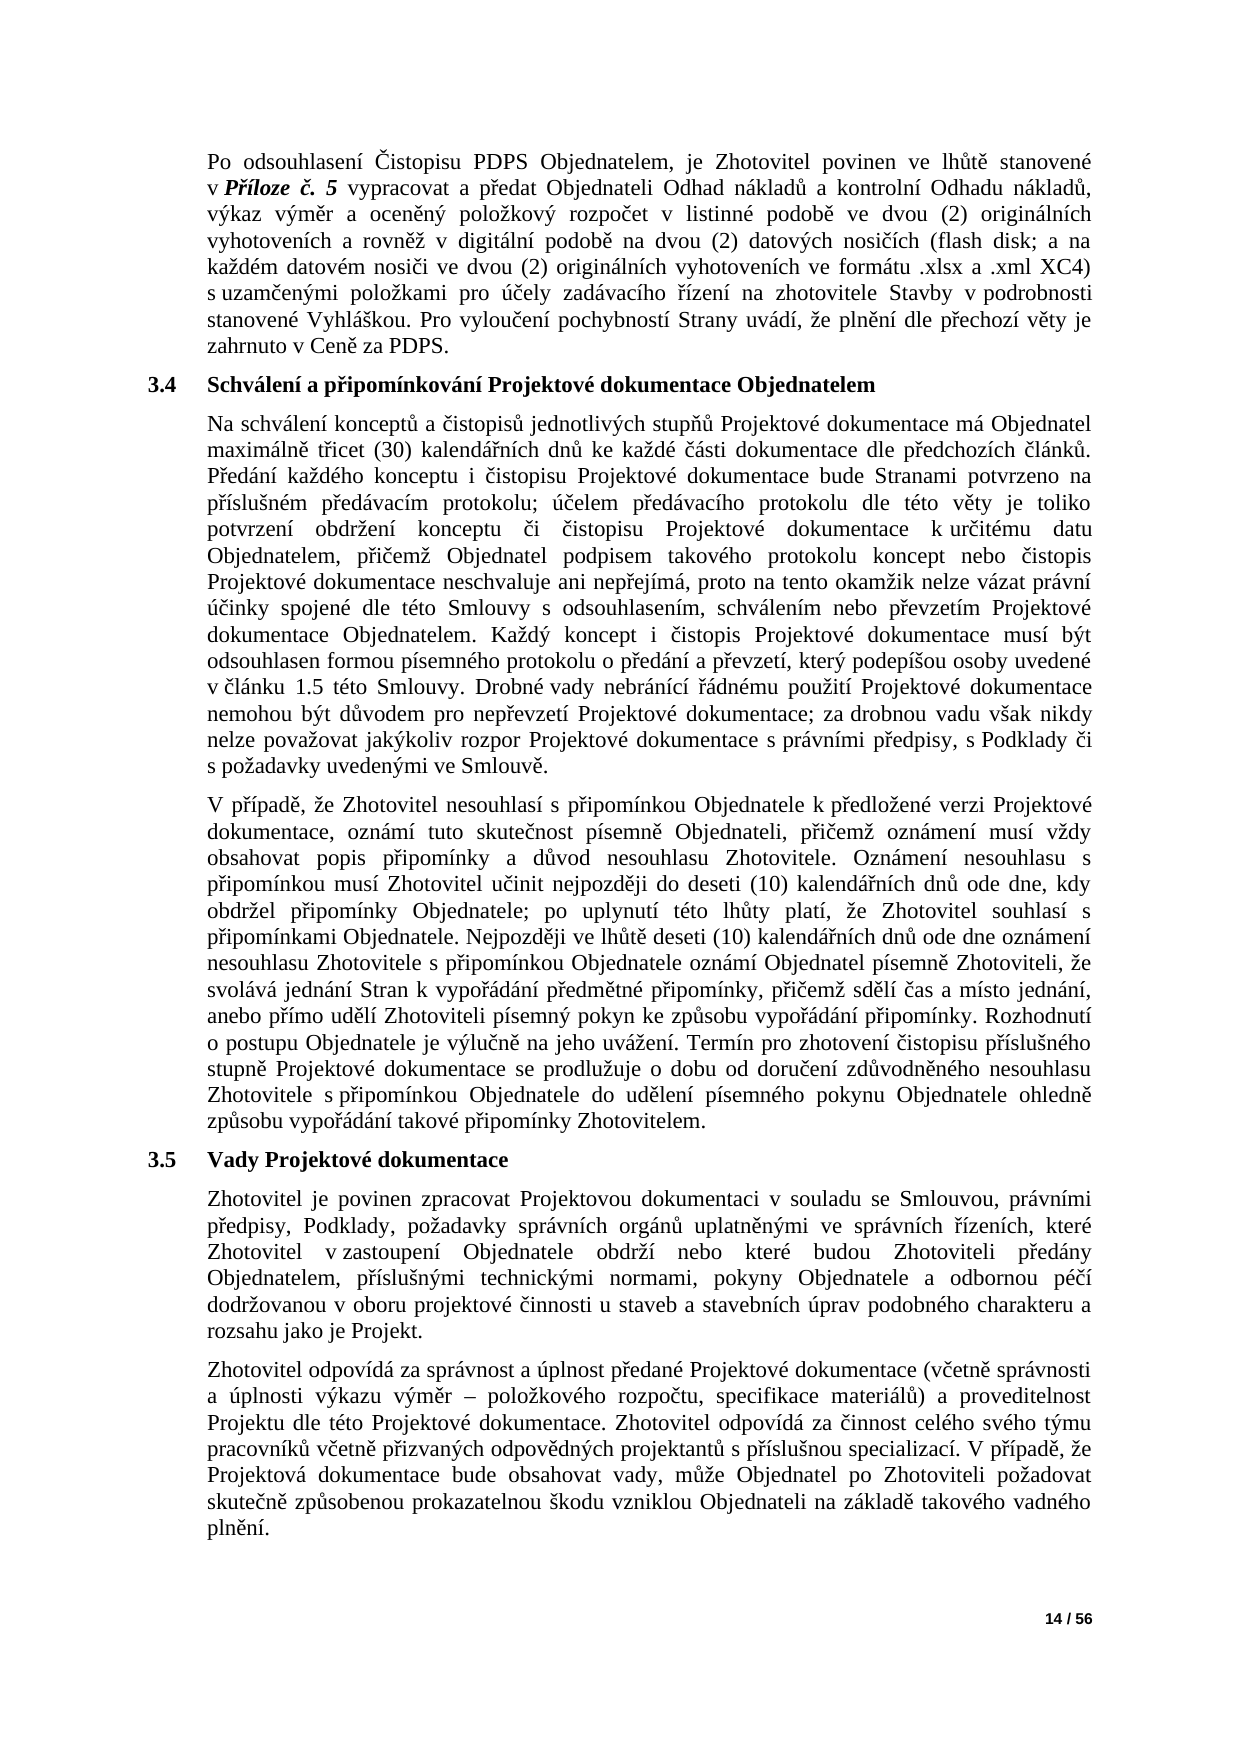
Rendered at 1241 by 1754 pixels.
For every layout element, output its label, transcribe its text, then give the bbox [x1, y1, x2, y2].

text Schválení a připomínkování Projektové dokumentace Objednatelem [148, 371, 1092, 397]
text Zhotovitel je povinen zpracovat Projektovou dokumentaci v souladu se Smlouvou, právními předpisy, Podklady, požadavky správních orgánů uplatněnými ve správních řízeních, které Zhotovitel v zastoupení Objednatele obdrží nebo které budou Zhotoviteli předány Objednatelem, příslušnými technickými normami, pokyny Objednatele a odbornou péčí dodržovanou v oboru projektové činnosti u staveb a stavebních úprav podobného charakteru a rozsahu jako je Projekt. [207, 1185, 1092, 1343]
text V případě, že Zhotovitel nesouhlasí s připomínkou Objednatele k předložené verzi Projektové dokumentace, oznámí tuto skutečnost písemně Objednateli, přičemž oznámení musí vždy obsahovat popis připomínky a důvod nesouhlasu Zhotovitele. Oznámení nesouhlasu s připomínkou musí Zhotovitel učinit nejpozději do deseti (10) kalendářních dnů ode dne, kdy obdržel připomínky Objednatele; po uplynutí této lhůty platí, že Zhotovitel souhlasí s připomínkami Objednatele. Nejpozději ve lhůtě deseti (10) kalendářních dnů ode dne oznámení nesouhlasu Zhotovitele s připomínkou Objednatele oznámí Objednatel písemně Zhotoviteli, že svolává jednání Stran k vypořádání předmětné připomínky, přičemž sdělí čas a místo jednání, anebo přímo udělí Zhotoviteli písemný pokyn ke způsobu vypořádání připomínky. Rozhodnutí o postupu Objednatele je výlučně na jeho uvážení. Termín pro zhotovení čistopisu příslušného stupně Projektové dokumentace se prodlužuje o dobu od doručení zdůvodněného nesouhlasu Zhotovitele s připomínkou Objednatele do udělení písemného pokynu Objednatele ohledně způsobu vypořádání takové připomínky Zhotovitelem. [207, 791, 1092, 1134]
text Po odsouhlasení Čistopisu PDPS Objednatelem, je Zhotovitel povinen ve lhůtě stanovené v Příloze č. 5 vypracovat a předat Objednateli Odhad nákladů a kontrolní Odhadu nákladů, výkaz výměr a oceněný položkový rozpočet v listinné podobě ve dvou (2) originálních vyhotoveních a rovněž v digitální podobě na dvou (2) datových nosičích (flash disk; a na každém datovém nosiči ve dvou (2) originálních vyhotoveních ve formátu .xlsx a .xml XC4) s uzamčenými položkami pro účely zadávacího řízení na zhotovitele Stavby v podrobnosti stanovené Vyhláškou. Pro vyloučení pochybností Strany uvádí, že plnění dle přechozí věty je zahrnuto v Ceně za PDPS. [207, 148, 1092, 358]
text Zhotovitel odpovídá za správnost a úplnost předané Projektové dokumentace (včetně správnosti a úplnosti výkazu výměr – položkového rozpočtu, specifikace materiálů) a proveditelnost Projektu dle této Projektové dokumentace. Zhotovitel odpovídá za činnost celého svého týmu pracovníků včetně přizvaných odpovědných projektantů s příslušnou specializací. V případě, že Projektová dokumentace bude obsahovat vady, může Objednatel po Zhotoviteli požadovat skutečně způsobenou prokazatelnou škodu vzniklou Objednateli na základě takového vadného plnění. [207, 1356, 1092, 1540]
text Vady Projektové dokumentace [148, 1146, 1092, 1173]
text Na schválení konceptů a čistopisů jednotlivých stupňů Projektové dokumentace má Objednatel maximálně třicet (30) kalendářních dnů ke každé části dokumentace dle předchozích článků. Předání každého konceptu i čistopisu Projektové dokumentace bude Stranami potvrzeno na příslušném předávacím protokolu; účelem předávacího protokolu dle této věty je toliko potvrzení obdržení konceptu či čistopisu Projektové dokumentace k určitému datu Objednatelem, přičemž Objednatel podpisem takového protokolu koncept nebo čistopis Projektové dokumentace neschvaluje ani nepřejímá, proto na tento okamžik nelze vázat právní účinky spojené dle této Smlouvy s odsouhlasením, schválením nebo převzetím Projektové dokumentace Objednatelem. Každý koncept i čistopis Projektové dokumentace musí být odsouhlasen formou písemného protokolu o předání a převzetí, který podepíšou osoby uvedené v článku 1.5 této Smlouvy. Drobné vady nebránící řádnému použití Projektové dokumentace nemohou být důvodem pro nepřevzetí Projektové dokumentace; za drobnou vadu však nikdy nelze považovat jakýkoliv rozpor Projektové dokumentace s právními předpisy, s Podklady či s požadavky uvedenými ve Smlouvě. [207, 410, 1092, 779]
